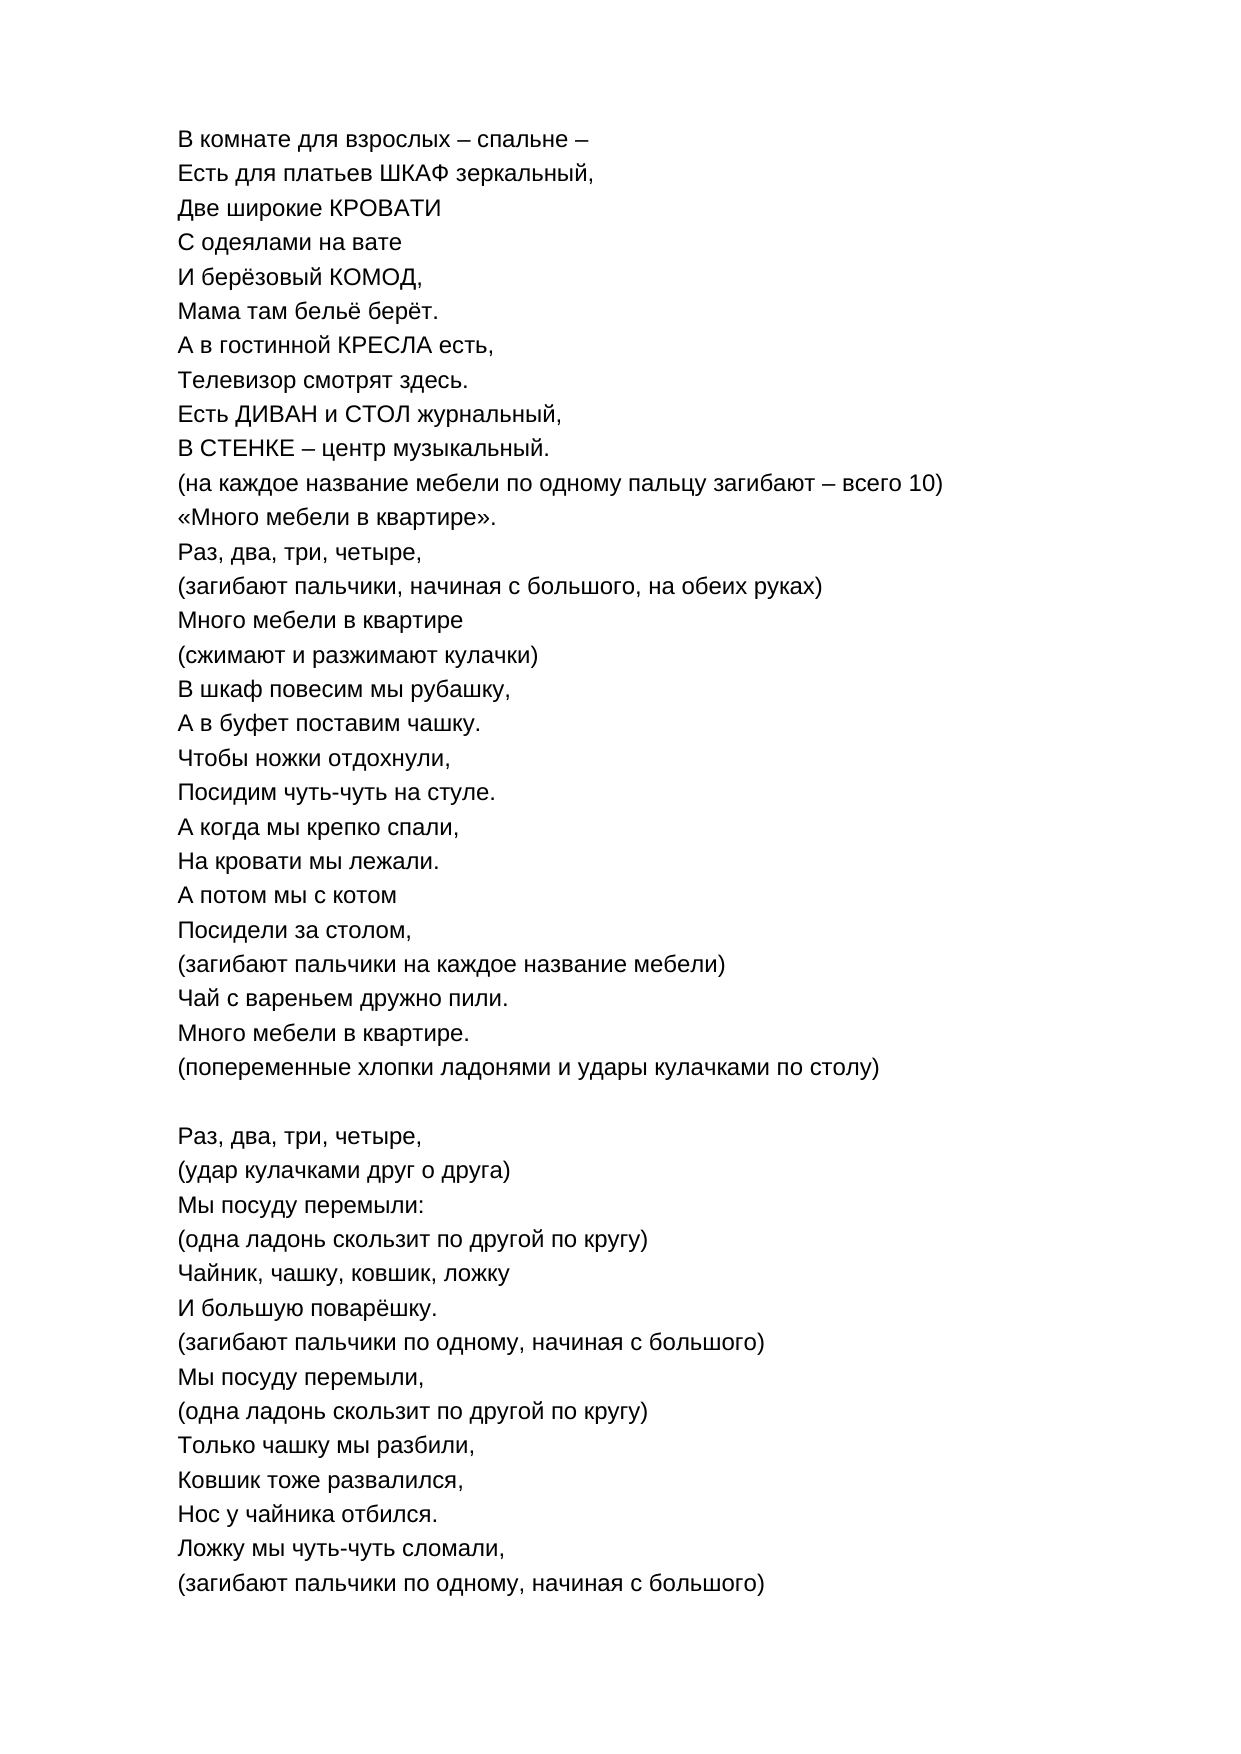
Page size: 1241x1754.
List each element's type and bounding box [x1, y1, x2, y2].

text [177, 118, 1152, 1596]
